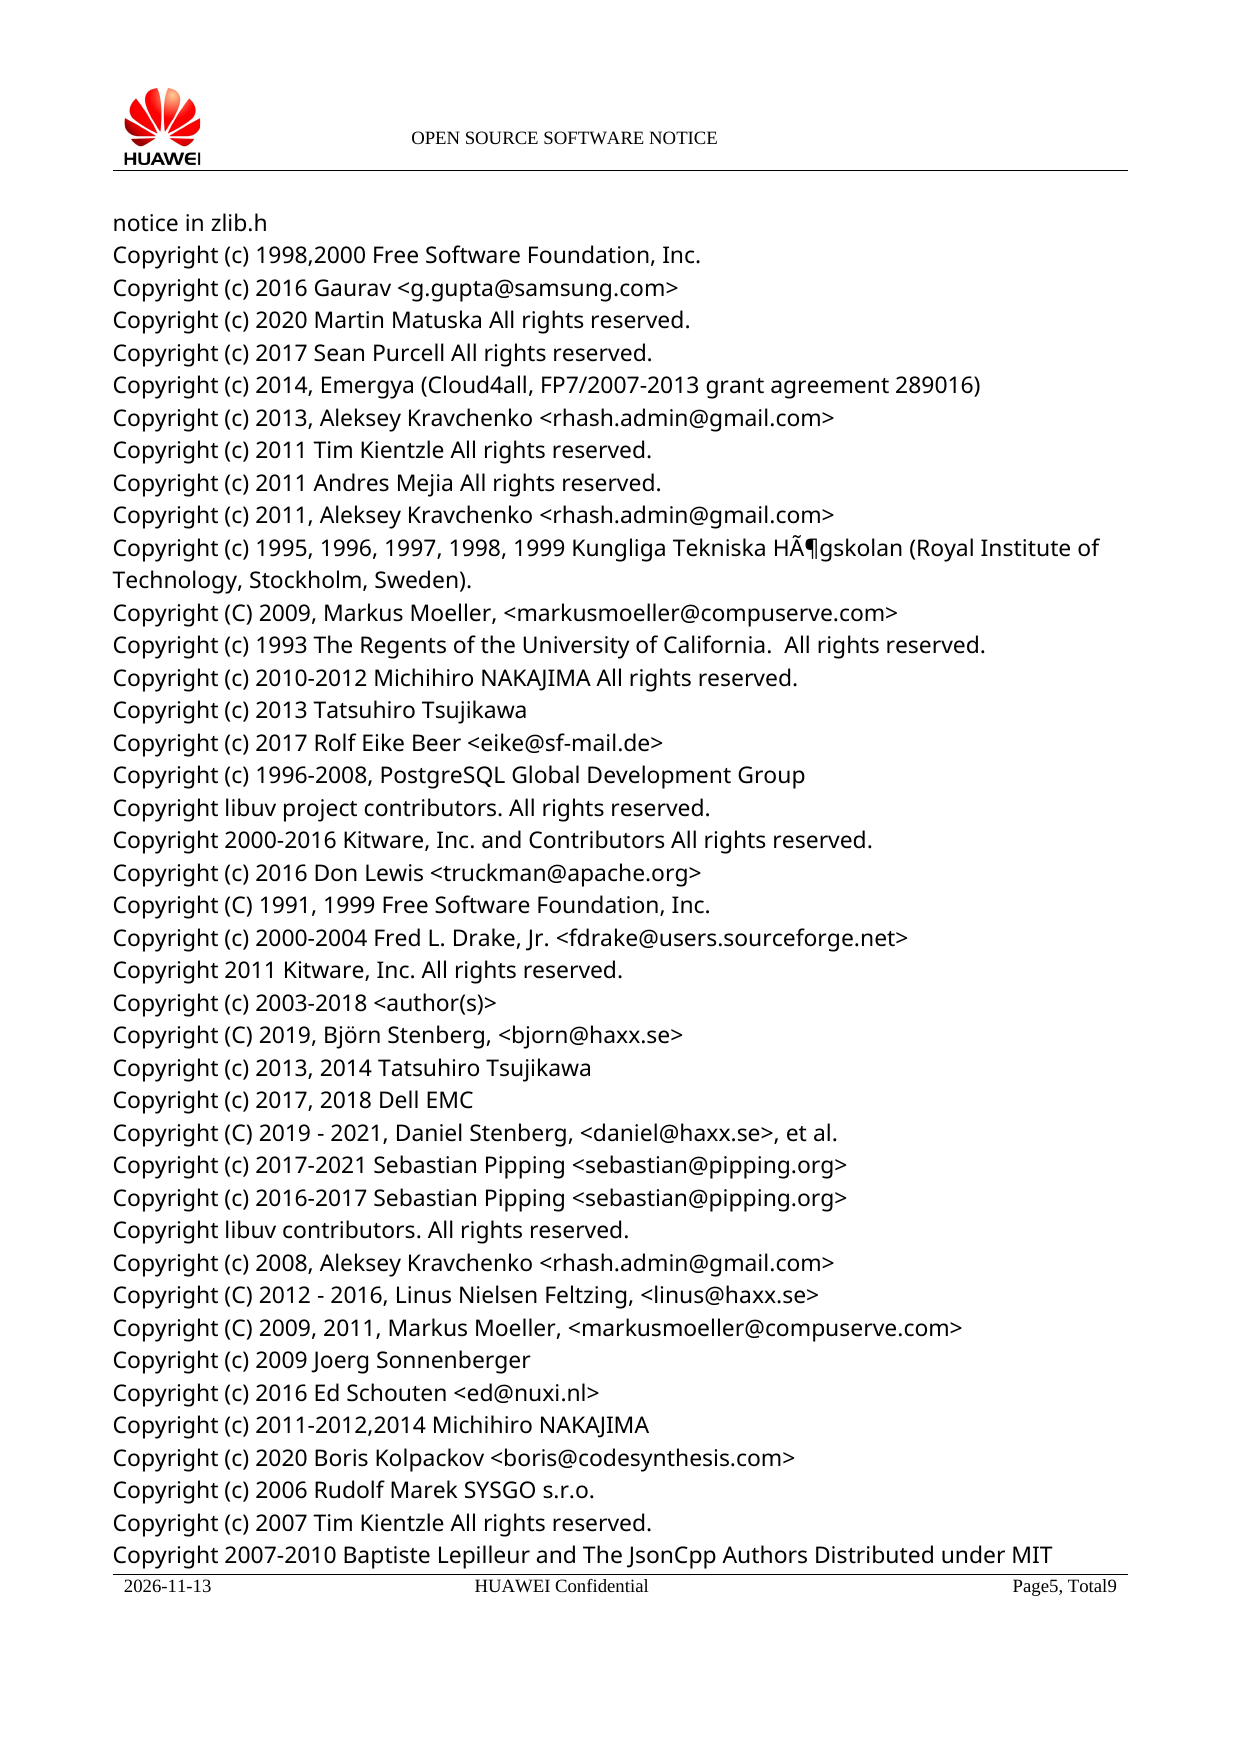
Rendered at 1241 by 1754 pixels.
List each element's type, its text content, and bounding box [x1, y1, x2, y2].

picture [124, 88, 201, 165]
